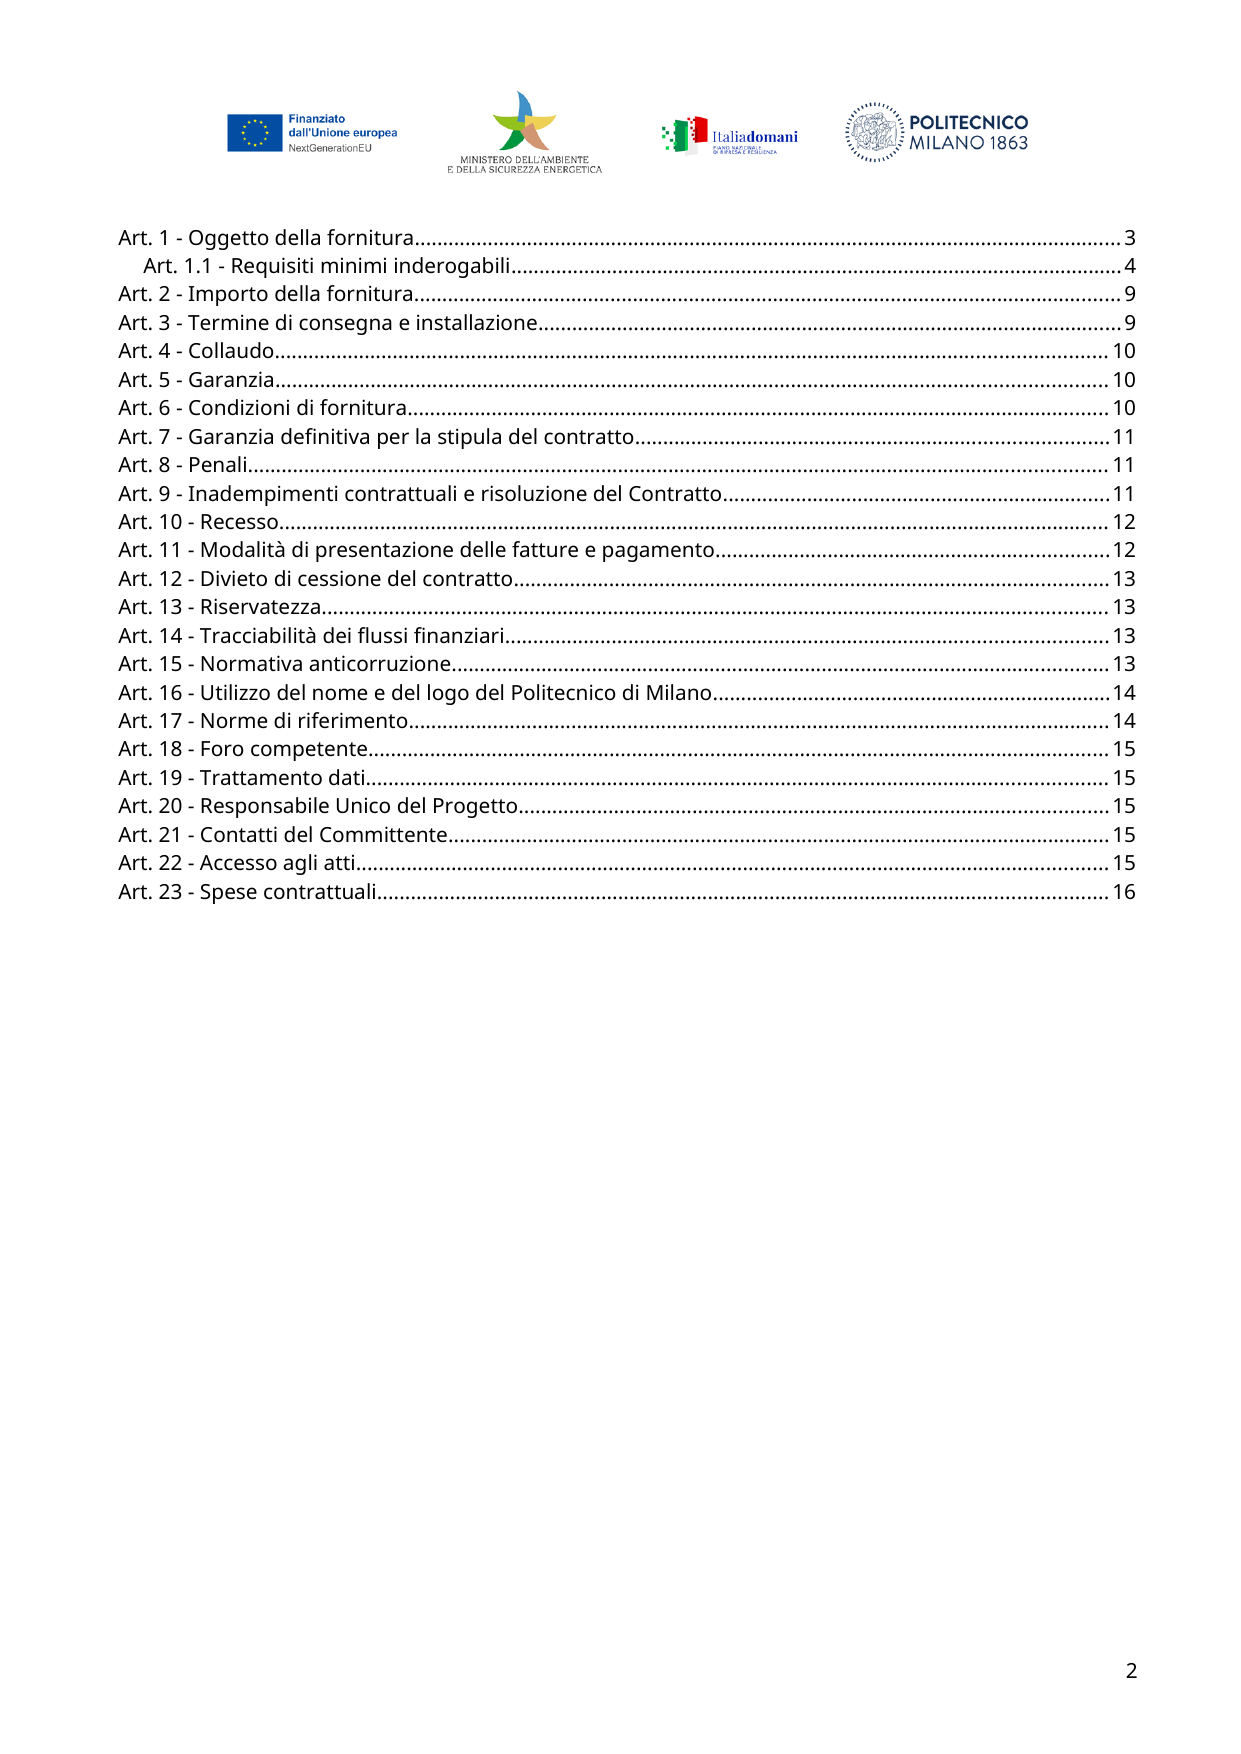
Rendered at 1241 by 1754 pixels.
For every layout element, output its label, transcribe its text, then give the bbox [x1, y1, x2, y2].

text Art. 13 - Riservatezza 13 [118, 592, 1138, 621]
text Art. 4 - Collaudo 10 [118, 336, 1138, 365]
text Art. 17 - Norme di riferimento 14 [118, 706, 1138, 734]
text Art. 14 - Tracciabilità dei flussi finanziari 13 [118, 621, 1138, 649]
text Art. 2 - Importo della fornitura 9 [118, 279, 1138, 308]
text Art. 11 - Modalità di presentazione delle fatture e pagamento 12 [118, 536, 1138, 564]
text Art. 18 - Foro competente 15 [118, 734, 1138, 763]
text Art. 5 - Garanzia 10 [118, 365, 1138, 393]
text Art. 20 - Responsabile Unico del Progetto 15 [118, 791, 1138, 820]
text Art. 21 - Contatti del Committente 15 [118, 820, 1138, 848]
text Art. 3 - Termine di consegna e installazione 9 [118, 308, 1138, 336]
text Art. 6 - Condizioni di fornitura 10 [118, 393, 1138, 422]
text Art. 19 - Trattamento dati 15 [118, 763, 1138, 791]
text Art. 1.1 - Requisiti minimi inderogabili 4 [143, 251, 1138, 279]
text Art. 15 - Normativa anticorruzione 13 [118, 649, 1138, 678]
text Art. 22 - Accesso agli atti 15 [118, 848, 1138, 877]
text Art. 1 - Oggetto della fornitura 3 [118, 223, 1138, 251]
text Art. 7 - Garanzia definitiva per la stipula del contratto 11 [118, 422, 1138, 450]
text Art. 16 - Utilizzo del nome e del logo del Politecnico di Milano 14 [118, 678, 1138, 706]
text Art. 12 - Divieto di cessione del contratto 13 [118, 564, 1138, 592]
text Art. 9 - Inadempimenti contrattuali e risoluzione del Contratto 11 [118, 479, 1138, 507]
text Art. 10 - Recesso 12 [118, 507, 1138, 536]
text Art. 8 - Penali 11 [118, 450, 1138, 479]
text Art. 23 - Spese contrattuali 16 [118, 877, 1138, 905]
